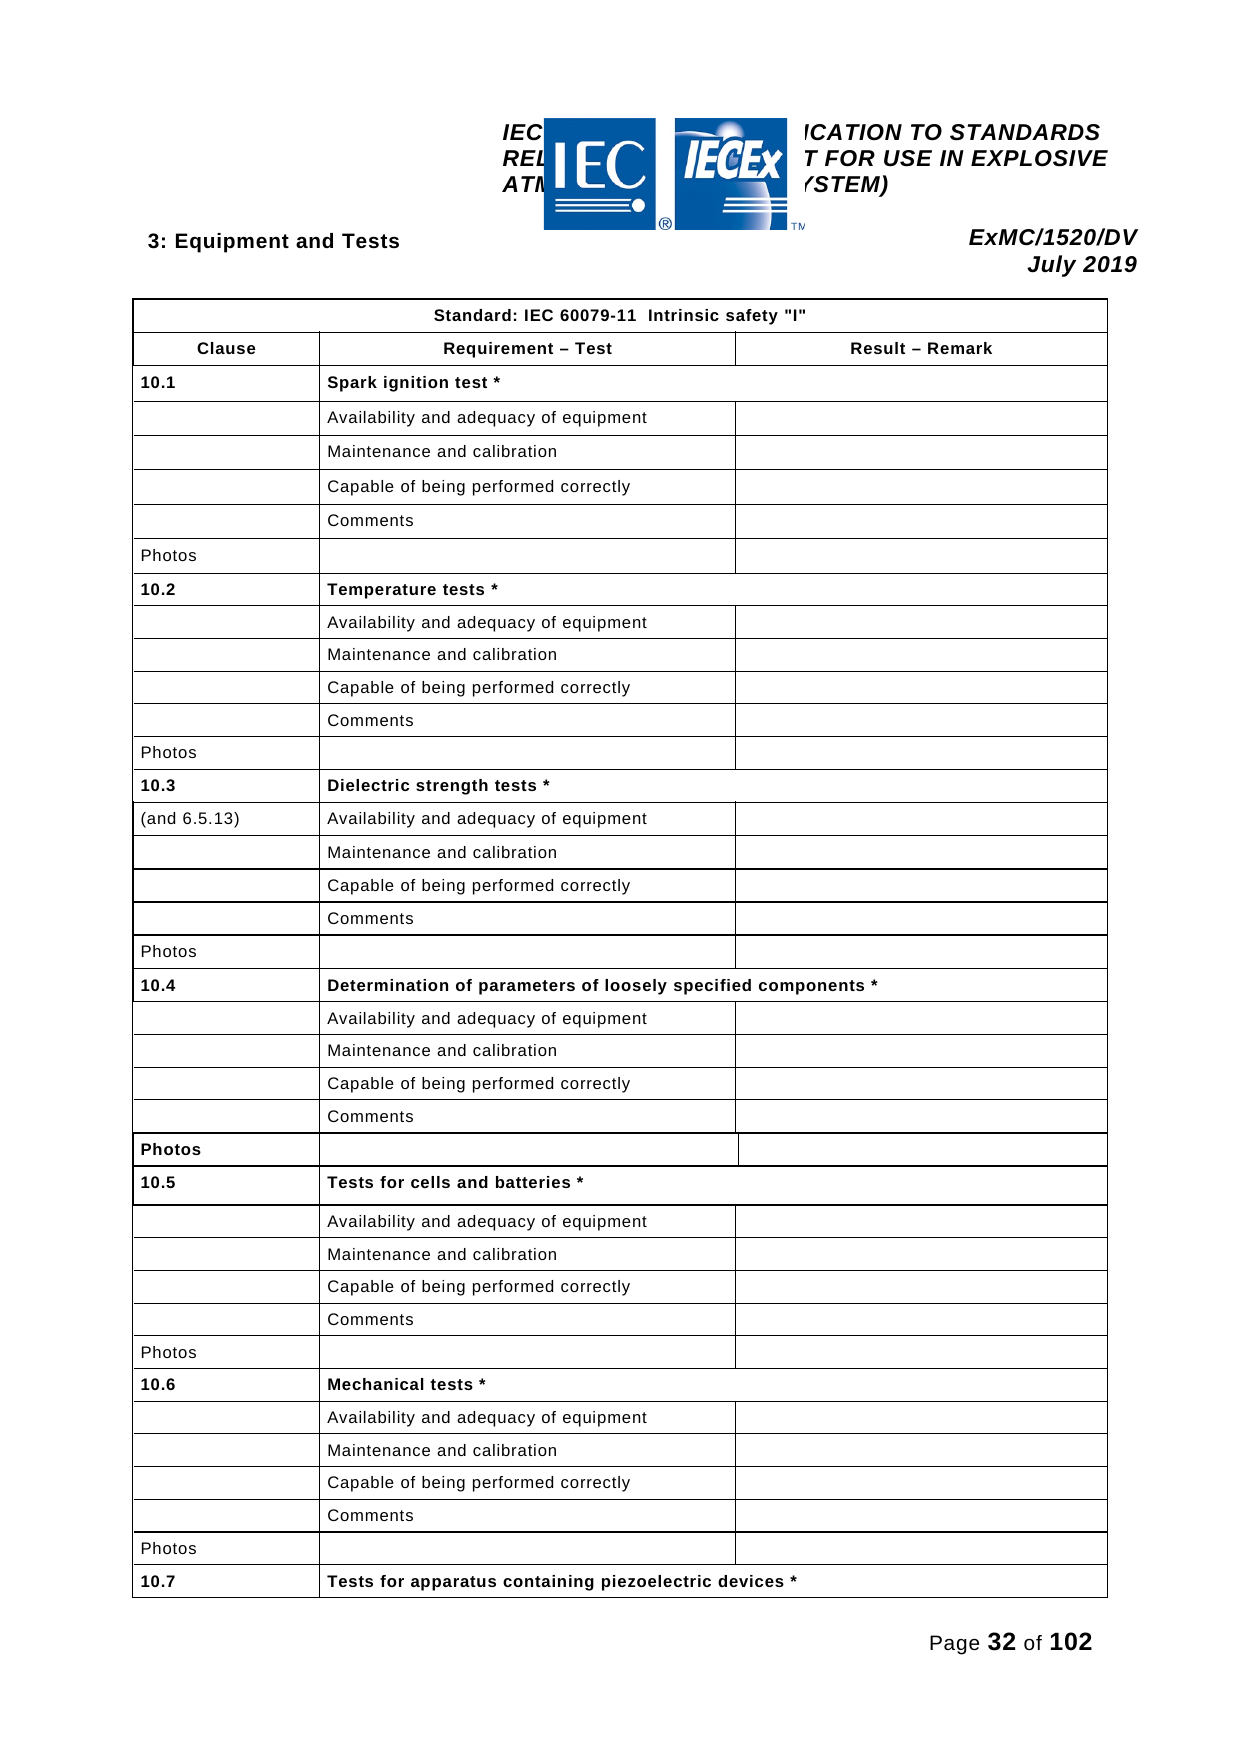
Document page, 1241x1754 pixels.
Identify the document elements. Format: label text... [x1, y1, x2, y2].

table_cell [736, 1467, 1107, 1499]
table_cell [736, 672, 1107, 703]
table_cell Capable of being performed correctly [320, 672, 735, 703]
table_cell Mechanical tests * [320, 1369, 1107, 1401]
table_cell 10.1 [133, 366, 319, 401]
table_cell Photos [133, 1532, 319, 1564]
table_cell [736, 402, 1107, 435]
table_cell Comments [320, 1304, 735, 1335]
picture [543, 118, 805, 230]
table_cell Tests for apparatus containing piezoelectric devices * [320, 1565, 1107, 1597]
table_cell Photos [134, 1134, 319, 1165]
table_cell Maintenance and calibration [320, 1434, 735, 1466]
table_cell Determination of parameters of loosely specified components * [320, 969, 1107, 1001]
table_cell [736, 1271, 1107, 1302]
table_cell Availability and adequacy of equipment [320, 1002, 735, 1034]
table_cell [736, 639, 1107, 671]
table_cell [736, 870, 1107, 901]
table_cell Maintenance and calibration [320, 836, 735, 868]
table_cell [133, 672, 319, 703]
table_cell Comments [320, 704, 735, 736]
table_cell Capable of being performed correctly [320, 1068, 735, 1099]
table_cell [133, 1100, 319, 1132]
table_cell Maintenance and calibration [320, 436, 735, 469]
table_cell [320, 539, 735, 572]
table_cell [736, 1206, 1107, 1237]
table_cell [736, 1035, 1107, 1067]
table_cell Comments [320, 903, 735, 934]
table_cell Maintenance and calibration [320, 1035, 735, 1067]
table_cell (and 6.5.13) [134, 803, 319, 834]
table_cell 10.7 [133, 1565, 319, 1597]
table_cell [736, 704, 1107, 736]
table_cell [736, 836, 1107, 868]
table_cell [736, 1068, 1107, 1099]
table_cell [133, 1002, 319, 1034]
table_cell Capable of being performed correctly [320, 470, 735, 504]
table_cell Result – Remark [736, 333, 1107, 364]
table_cell [320, 1134, 738, 1165]
table_cell Maintenance and calibration [320, 639, 735, 671]
table_cell [736, 436, 1107, 469]
table_cell [736, 505, 1107, 538]
table_cell Spark ignition test * [320, 366, 1107, 401]
table_cell [736, 1002, 1107, 1034]
table_cell Photos [133, 1336, 319, 1368]
table_cell [133, 505, 319, 538]
table_cell [736, 1100, 1107, 1132]
table_cell [133, 436, 319, 469]
table_cell [133, 1467, 319, 1499]
table_cell Clause [134, 333, 319, 364]
table_cell Availability and adequacy of equipment [320, 402, 735, 435]
table_cell [736, 606, 1107, 638]
table_cell Tests for cells and batteries * [320, 1167, 1107, 1204]
table_cell [736, 1336, 1107, 1368]
table_cell Capable of being performed correctly [320, 870, 735, 901]
table_cell [320, 1533, 735, 1564]
table_cell [736, 470, 1107, 504]
table_cell Temperature tests * [320, 574, 1107, 605]
table_cell [134, 903, 319, 934]
table_cell [736, 936, 1107, 967]
table_cell [133, 1304, 319, 1335]
table_cell [736, 1533, 1107, 1564]
table_cell [736, 539, 1107, 572]
table_cell [133, 606, 319, 638]
table_cell [134, 836, 319, 868]
table_cell Availability and adequacy of equipment [320, 606, 735, 638]
table_cell 10.3 [133, 770, 319, 801]
table_cell [736, 1238, 1107, 1270]
table_cell [133, 402, 319, 435]
table_cell [320, 737, 735, 769]
table_cell 10.2 [133, 574, 319, 605]
table_cell [736, 1402, 1107, 1433]
table_cell Capable of being performed correctly [320, 1467, 735, 1499]
table_cell Photos [133, 737, 319, 769]
table_cell Requirement – Test [320, 333, 735, 364]
table_cell [133, 1238, 319, 1270]
table_cell Availability and adequacy of equipment [320, 803, 735, 834]
table_cell [133, 1206, 319, 1237]
table_cell [736, 737, 1107, 769]
table_cell [736, 803, 1107, 834]
table_cell Availability and adequacy of equipment [320, 1206, 735, 1237]
table_cell [133, 470, 319, 504]
table_cell [133, 1434, 319, 1466]
table_cell Comments [320, 1100, 735, 1132]
table_cell [736, 1500, 1107, 1531]
table_cell Availability and adequacy of equipment [320, 1402, 735, 1433]
table_cell Maintenance and calibration [320, 1238, 735, 1270]
table_cell [133, 1271, 319, 1302]
table_cell Photos [133, 539, 319, 572]
table_cell [736, 903, 1107, 934]
table_cell [134, 870, 319, 901]
table_cell [736, 1434, 1107, 1466]
table_cell [736, 1304, 1107, 1335]
table_cell Dielectric strength tests * [320, 770, 1107, 801]
table_cell [133, 1500, 319, 1531]
table_header Standard: IEC 60079-11 Intrinsic safety "I" [134, 300, 1107, 331]
table_cell Capable of being performed correctly [320, 1271, 735, 1302]
table_cell [320, 1336, 735, 1368]
table_cell [133, 704, 319, 736]
table_cell Comments [320, 505, 735, 538]
table_cell [320, 936, 735, 967]
table_cell Photos [134, 936, 319, 967]
text 3: Equipment and Tests [148, 229, 1092, 277]
table_cell 10.4 [134, 969, 319, 1001]
table_cell [133, 1402, 319, 1433]
table_cell [739, 1134, 1107, 1165]
table_cell [133, 639, 319, 671]
table_cell Comments [320, 1500, 735, 1531]
table_cell [133, 1035, 319, 1067]
table_cell 10.5 [134, 1167, 319, 1204]
table_cell [133, 1068, 319, 1099]
table_cell 10.6 [133, 1369, 319, 1401]
